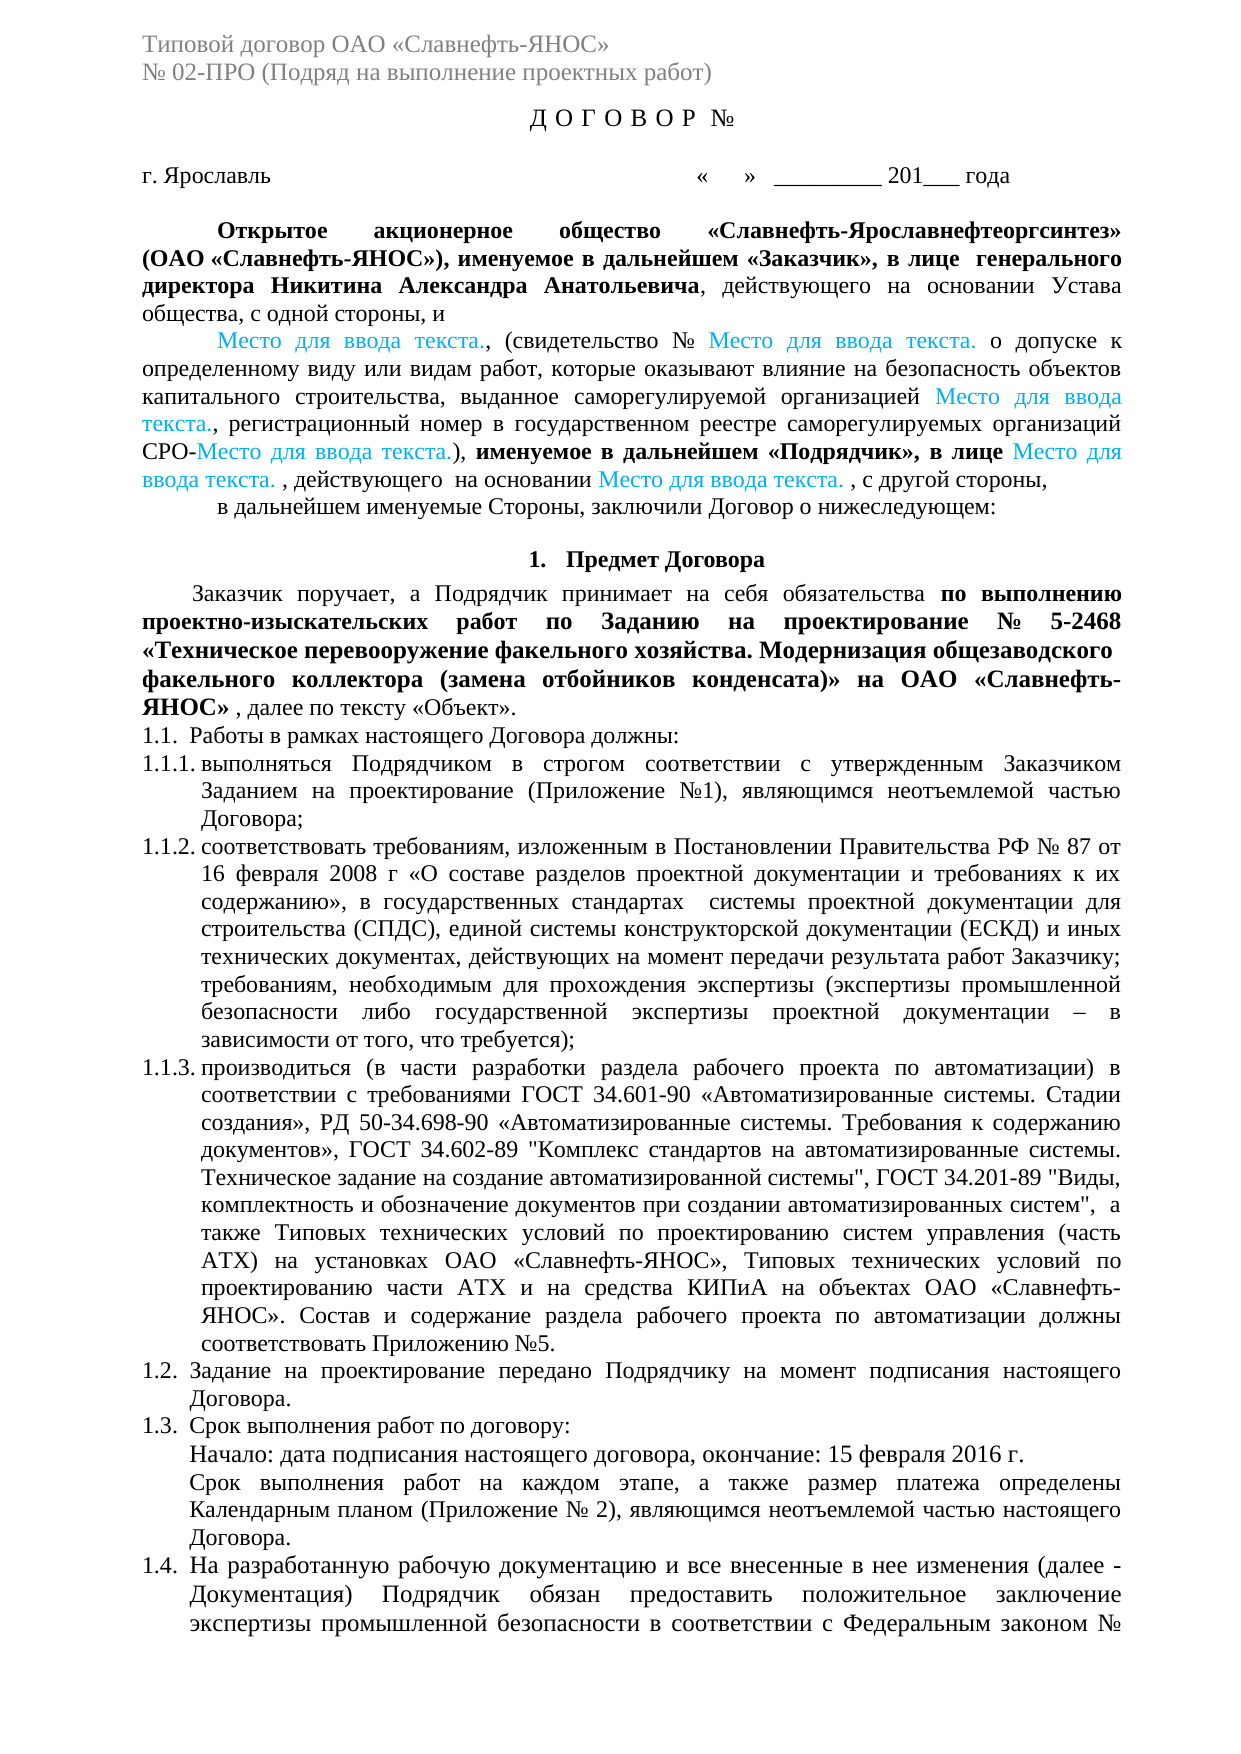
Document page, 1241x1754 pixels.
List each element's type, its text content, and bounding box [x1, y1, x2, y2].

text Срок выполнения работ на каждом этапе, а также размер платежа определены Календарным планом (Приложение № 2), являющимся неотъемлемой частью настоящего Договора. [189, 1468, 1122, 1551]
list производиться (в части разработки раздела рабочего проекта по автоматизации) в соответствии с требованиями ГОСТ 34.601-90 «Автоматизированные системы. Стадии создания», РД 50-34.698-90 «Автоматизированные системы. Требования к содержанию документов», ГОСТ 34.602-89 "Комплекс стандартов на автоматизированные системы. Техническое задание на создание автоматизированной системы", ГОСТ 34.201-89 "Виды, комплектность и обозначение документов при создании автоматизированных систем", а также Типовых технических условий по проектированию систем управления (часть АТХ) на установках ОАО «Славнефть-ЯНОС», Типовых технических условий по проектированию части АТХ и на средства КИПиА на объектах ОАО «Славнефть-ЯНОС». Состав и содержание раздела рабочего проекта по автоматизации должны соответствовать Приложению №5. [142, 1052, 1122, 1356]
subtitle Предмет Договора [171, 545, 1122, 572]
text Заказчик поручает, а Подрядчик принимает на себя обязательства по выполнению проектно-изыскательских работ [142, 579, 1122, 664]
text , (свидетельство № о допуске к определенному виду или видам работ, которые оказывают влияние на безопасность объектов капитального строительства, выданное саморегулируемой организацией , регистрационный номер в государственном реестре саморегулируемых организаций СРО-), именуемое в дальнейшем «Подрядчик», в лице , действующего на основании , с другой стороны, [142, 327, 1122, 492]
text , далее по тексту «Объект». [142, 664, 1122, 721]
list соответствовать требованиям, изложенным в Постановлении Правительства РФ № 87 от 16 февраля 2008 г «О составе разделов проектной документации и требованиях к их содержанию», в государственных стандартах системы проектной документации для строительства (СПДС), единой системы конструкторской документации (ЕСКД) и иных технических документах, действующих на момент передачи результата работ Заказчику; требованиям, необходимым для прохождения экспертизы (экспертизы промышленной безопасности либо государственной экспертизы проектной документации – в зависимости от того, что требуется); [142, 832, 1122, 1052]
list выполняться Подрядчиком в строгом соответствии с утвержденным Заказчиком Заданием на проектирование (Приложение №1), являющимся неотъемлемой частью Договора; [142, 749, 1122, 832]
list Срок выполнения работ по договору: [142, 1411, 1122, 1439]
list Работы в рамках настоящего Договора должны: [142, 721, 1122, 749]
title ДОГОВОР № [142, 103, 1122, 132]
list Задание на проектирование передано Подрядчику на момент подписания настоящего Договора. [142, 1356, 1122, 1411]
text г. Ярославль [142, 161, 1122, 188]
text в дальнейшем именуемые Стороны, заключили Договор о нижеследующем: [142, 492, 1122, 520]
text Открытое акционерное общество «Славнефть-Ярославнефтеоргсинтез» (ОАО «Славнефть-ЯНОС»), именуемое в дальнейшем «Заказчик», в лице генерального директора Никитина Александра Анатольевича, действующего на основании Устава общества, с одной стороны, и [142, 216, 1122, 327]
